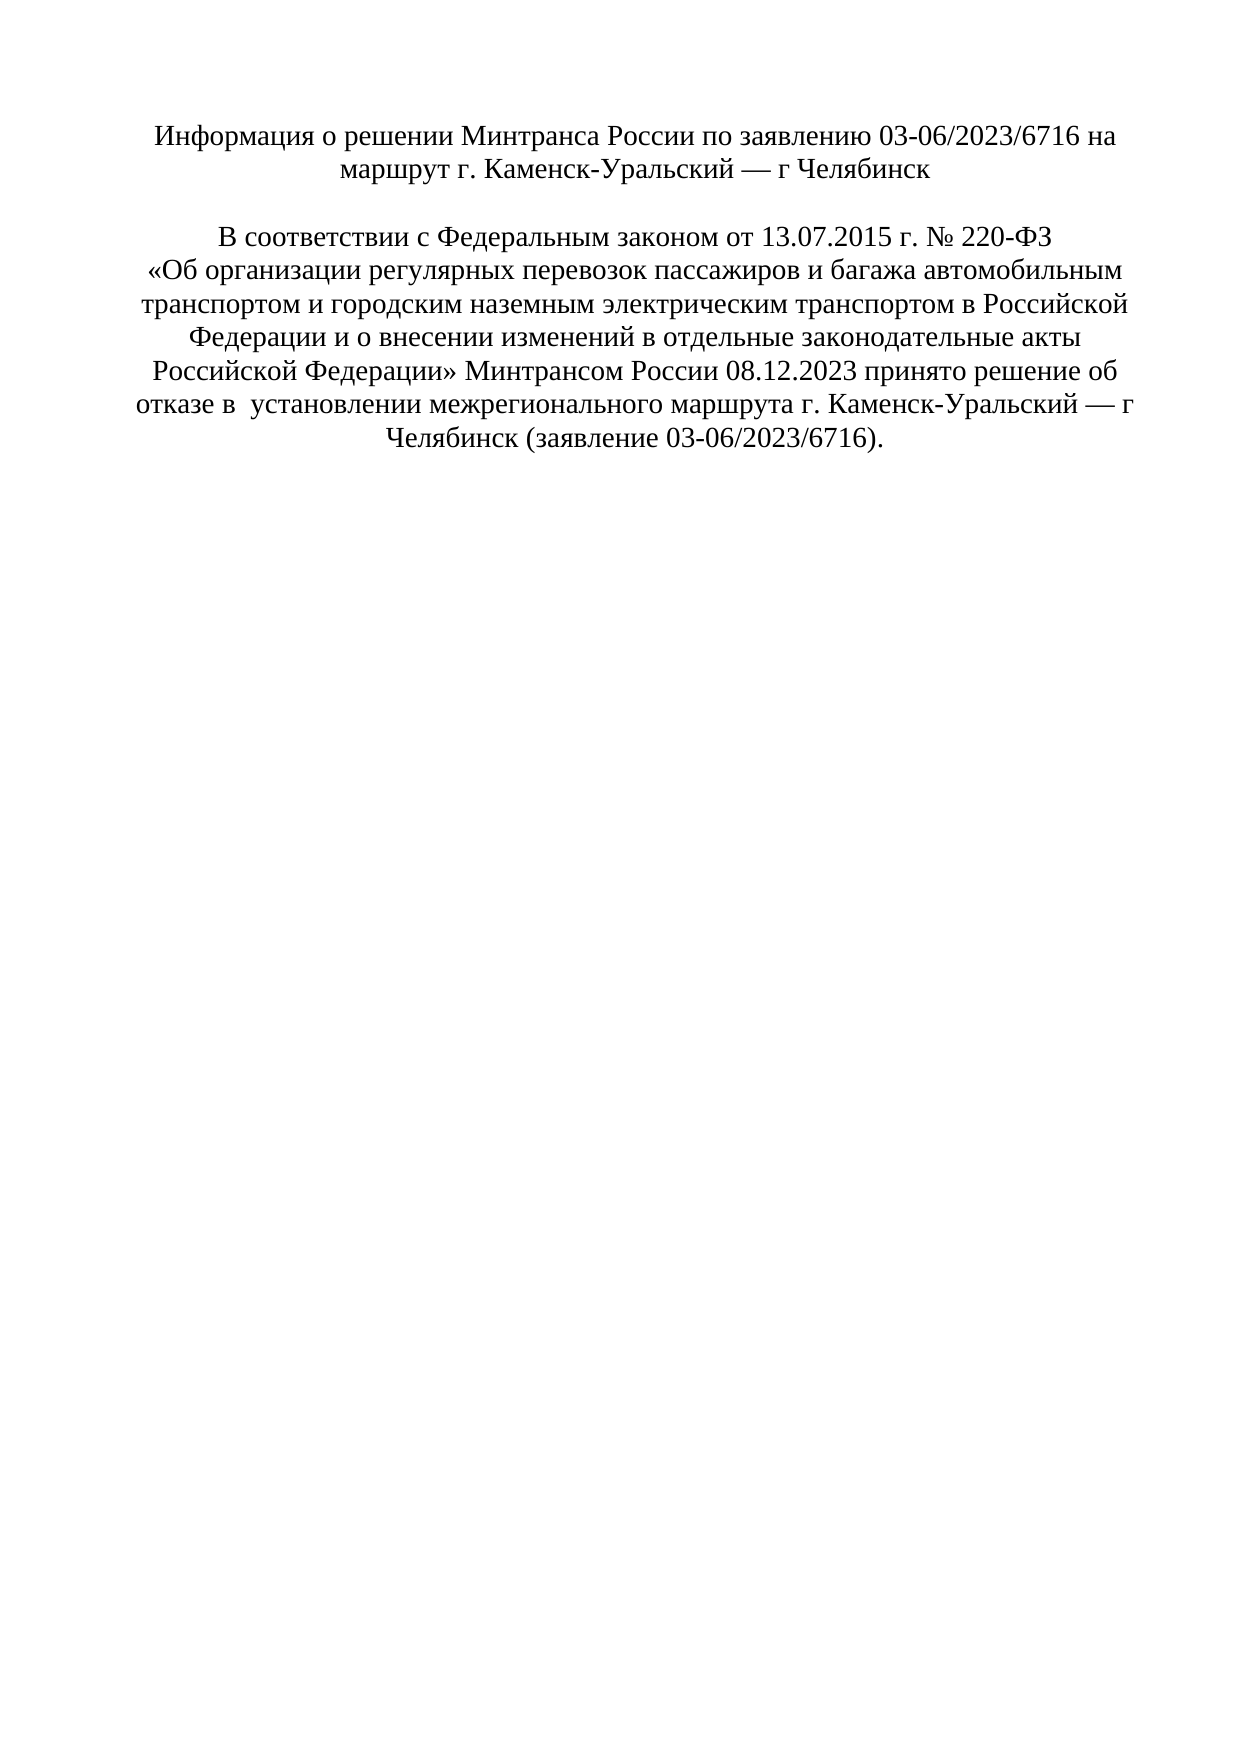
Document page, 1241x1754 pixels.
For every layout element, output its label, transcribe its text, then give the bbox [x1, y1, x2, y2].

text В соответствии с Федеральным законом от 13.07.2015 г. № 220-ФЗ «Об организации регулярных перевозок пассажиров и багажа автомобильным транспортом и городским наземным электрическим транспортом в Российской Федерации и о внесении изменений в отдельные законодательные акты Российской Федерации» Минтрансом России 08.12.2023 принято решение об отказе в установлении межрегионального маршрута г. Каменск-Уральский — г Челябинск (заявление 03-06/2023/6716). [118, 219, 1152, 453]
text Информация о решении Минтранса России по заявлению 03-06/2023/6716 на маршрут г. Каменск-Уральский — г Челябинск [118, 118, 1152, 185]
